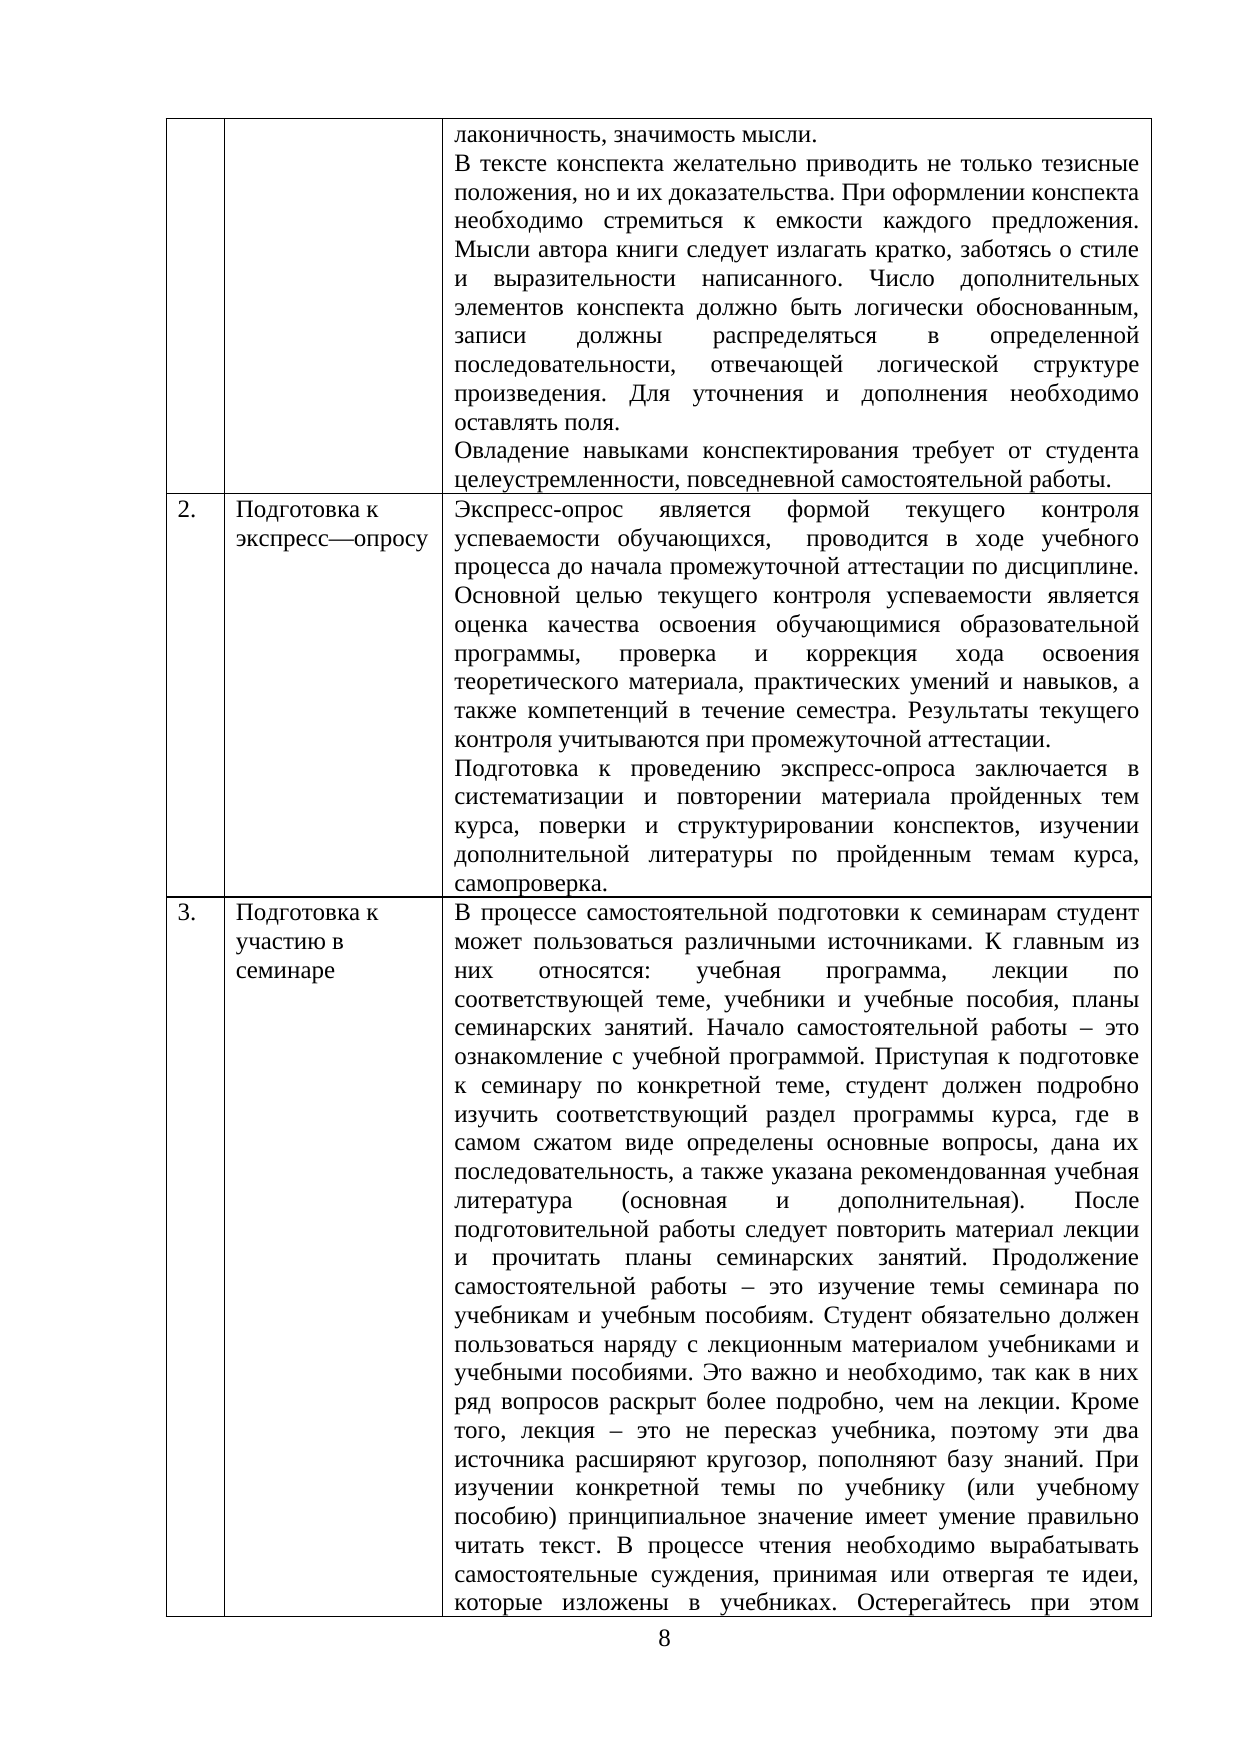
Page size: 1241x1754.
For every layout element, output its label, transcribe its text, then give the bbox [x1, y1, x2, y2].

table_cell 3. [167, 898, 224, 1616]
table_cell 2. [167, 494, 224, 896]
table_cell 1. [167, 119, 224, 493]
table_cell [225, 119, 442, 493]
table_cell Экспресс-опрос является формой текущего контроля успеваемости обучающихся, проводится в ходе учебного процесса до начала промежуточной аттестации по дисциплине. Основной целью текущего контроля успеваемости является оценка качества освоения обучающимися образовательной программы, проверка и коррекция хода освоения теоретического материала, практических умений и навыков, а также компетенций в течение семестра. Результаты текущего контроля учитываются при промежуточной аттестации. Подготовка к проведению экспресс-опроса заключается в систематизации и повторении материала пройденных тем курса, поверки и структурировании конспектов, изучении дополнительной литературы по пройденным темам курса, самопроверка. [443, 494, 1151, 896]
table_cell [225, 898, 442, 1616]
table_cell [443, 898, 1151, 1616]
table_cell Подготовка к экспресс—опросу [225, 494, 442, 896]
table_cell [443, 119, 1151, 493]
